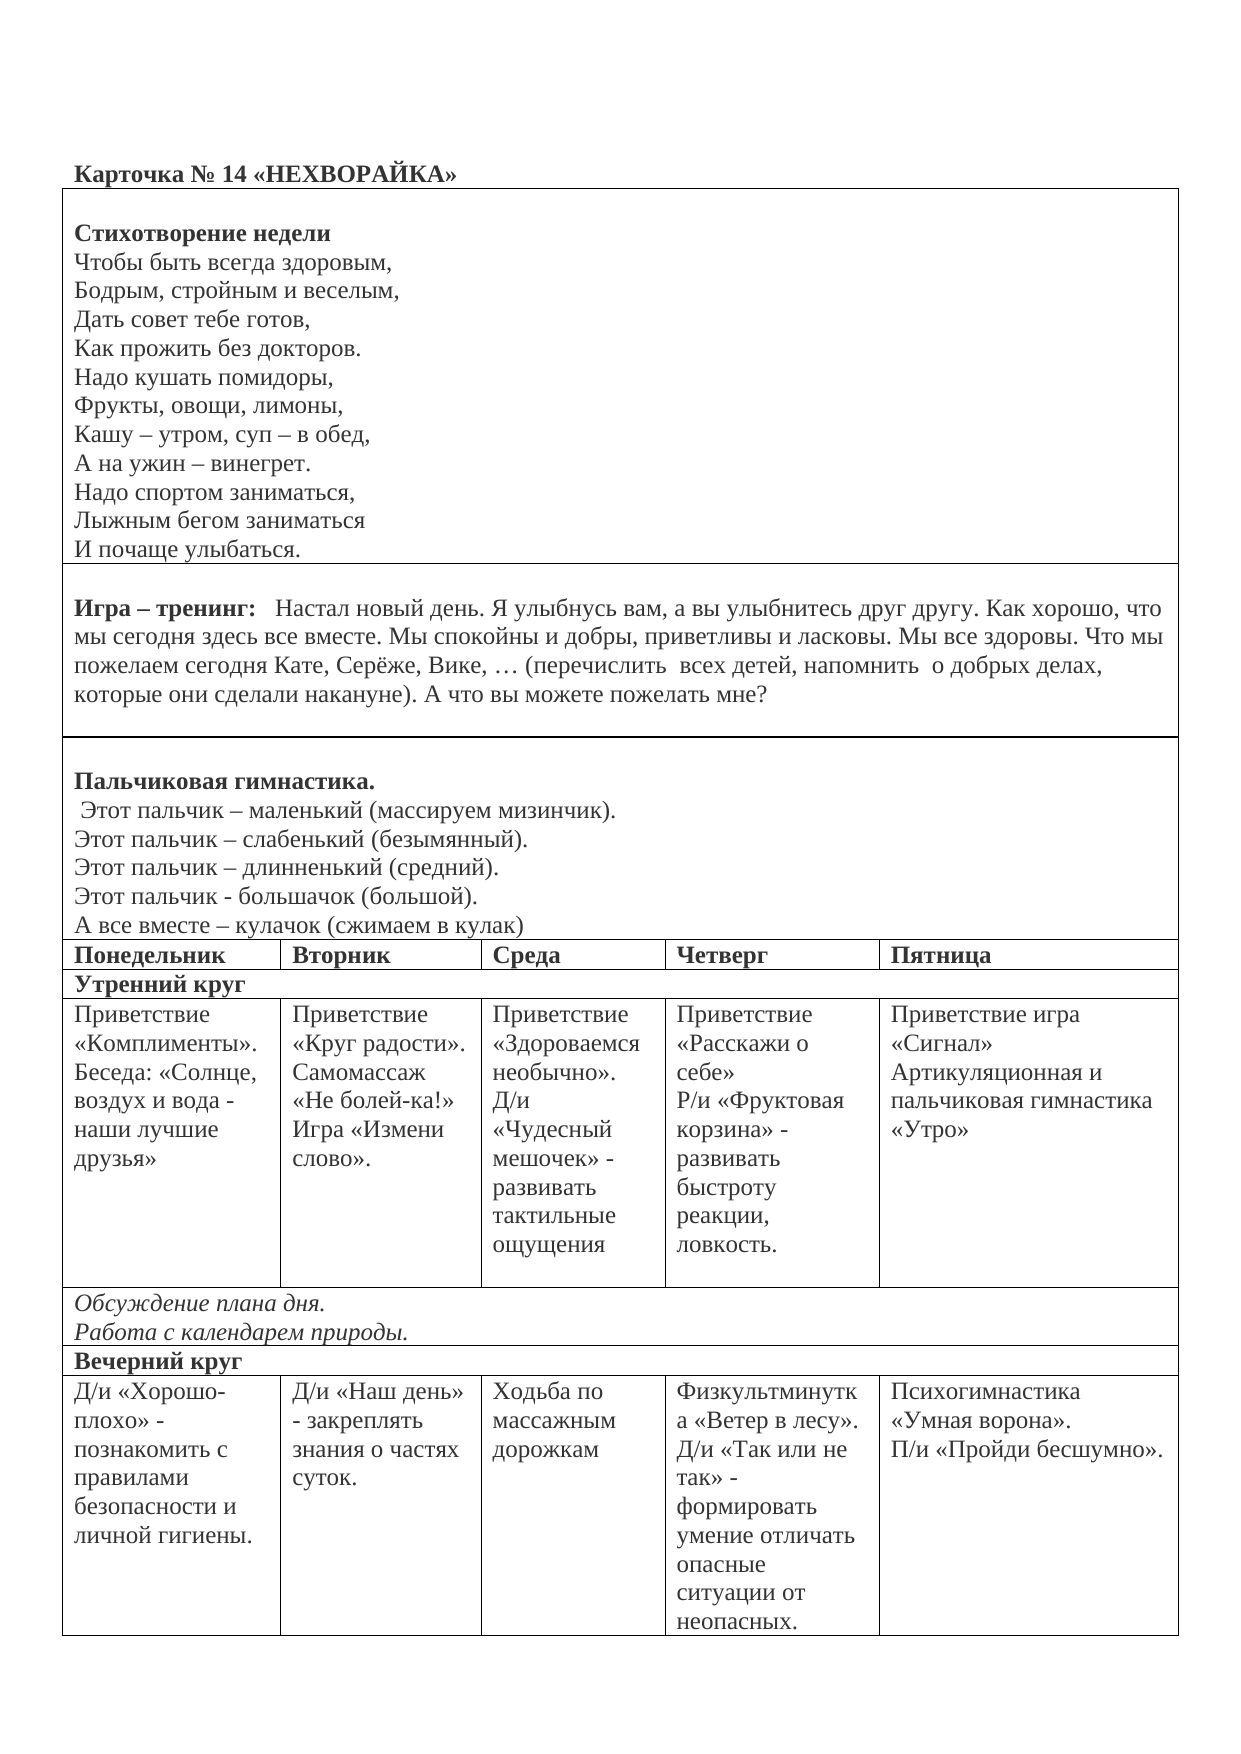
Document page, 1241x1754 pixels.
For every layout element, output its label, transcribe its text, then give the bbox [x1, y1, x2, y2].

table_cell Д/и «Хорошо-плохо» -познакомить с правилами безопасности и личной гигиены. [63, 1376, 280, 1635]
table_cell Обсуждение плана дня. Работа с календарем природы. [63, 1288, 1178, 1345]
table_cell Психогимнастика «Умная ворона». П/и «Пройди бесшумно». [880, 1376, 1178, 1635]
table_cell Утренний круг [63, 970, 1178, 998]
table_cell Приветствие «Круг радости». Самомассаж «Не болей-ка!» Игра «Измени слово». [281, 999, 481, 1287]
table_cell Среда [482, 940, 665, 968]
table_cell Игра – тренинг: Настал новый день. Я улыбнусь вам, а вы улыбнитесь друг другу. Как хорошо, что мы сегодня здесь все вместе. Мы спокойны и добры, приветливы и ласковы. Мы все здоровы. Что мы пожелаем сегодня Кате, Серёже, Вике, … (перечислить всех детей, напомнить о добрых делах, которые они сделали накануне). А что вы можете пожелать мне? [63, 564, 1178, 736]
table_cell Вечерний круг [63, 1346, 1178, 1375]
table_cell Физкультминутка «Ветер в лесу». Д/и «Так или не так» - формировать умение отличать опасные ситуации от неопасных. [666, 1376, 879, 1635]
table_cell Д/и «Наш день» - закреплять знания о частях суток. [281, 1376, 481, 1635]
table_cell Приветствие «Здороваемся необычно». Д/и «Чудесный мешочек» - развивать тактильные ощущения [482, 999, 665, 1287]
table_cell Приветствие «Расскажи о себе» Р/и «Фруктовая корзина» - развивать быстроту реакции, ловкость. [666, 999, 879, 1287]
table_cell Пальчиковая гимнастика. Этот пальчик – маленький (массируем мизинчик). Этот пальчик – слабенький (безымянный). Этот пальчик – длинненький (средний). Этот пальчик - большачок (большой). А все вместе – кулачок (сжимаем в кулак) [63, 738, 1178, 939]
table_cell Приветствие «Комплименты». Беседа: «Солнце, воздух и вода - наши лучшие друзья» [63, 999, 280, 1287]
table_cell Понедельник [63, 940, 280, 968]
table_cell Вторник [281, 940, 481, 968]
table_header Стихотворение недели Чтобы быть всегда здоровым, Бодрым, стройным и веселым, Дать совет тебе готов, Как прожить без докторов. Надо кушать помидоры, Фрукты, овощи, лимоны, Кашу – утром, суп – в обед, А на ужин – винегрет. Надо спортом заниматься, Лыжным бегом заниматься И почаще улыбаться. [63, 189, 1178, 563]
table_cell Приветствие игра «Сигнал» Артикуляционная и пальчиковая гимнастика «Утро» [880, 999, 1178, 1287]
table_cell Пятница [880, 940, 1178, 968]
table_cell Ходьба по массажным дорожкам [482, 1376, 665, 1635]
text Карточка № 14 «НЕХВОРАЙКА» [74, 159, 1093, 188]
table_cell Четверг [666, 940, 879, 968]
